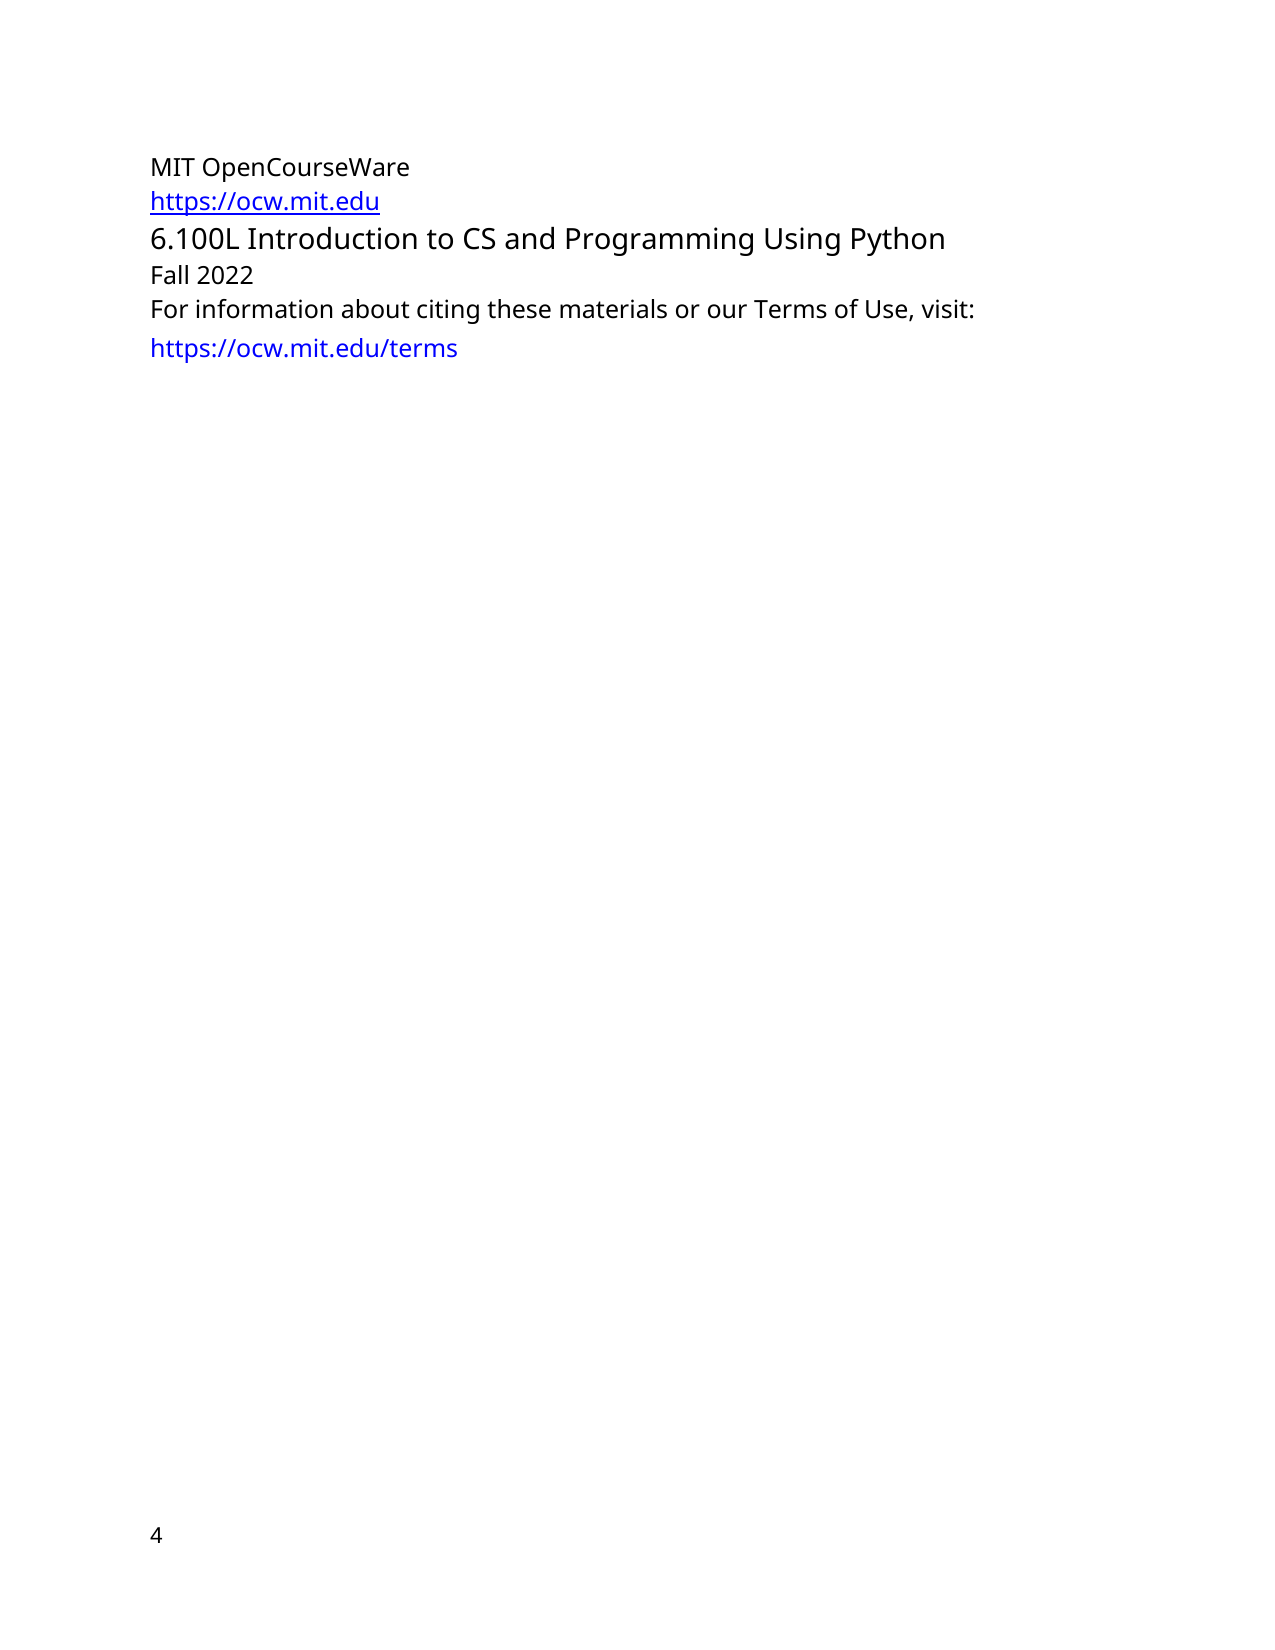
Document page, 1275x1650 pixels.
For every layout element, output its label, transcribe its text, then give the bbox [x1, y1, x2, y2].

text MIT OpenCourseWare [150, 150, 1125, 184]
text https://ocw.mit.edu [150, 184, 1125, 218]
text For information about citing these materials or our Terms of Use, visit: https://ocw.mit.edu/terms [150, 292, 1125, 365]
text Fall 2022 [150, 258, 1125, 292]
text 6.100L Introduction to CS and Programming Using Python [150, 218, 1125, 258]
